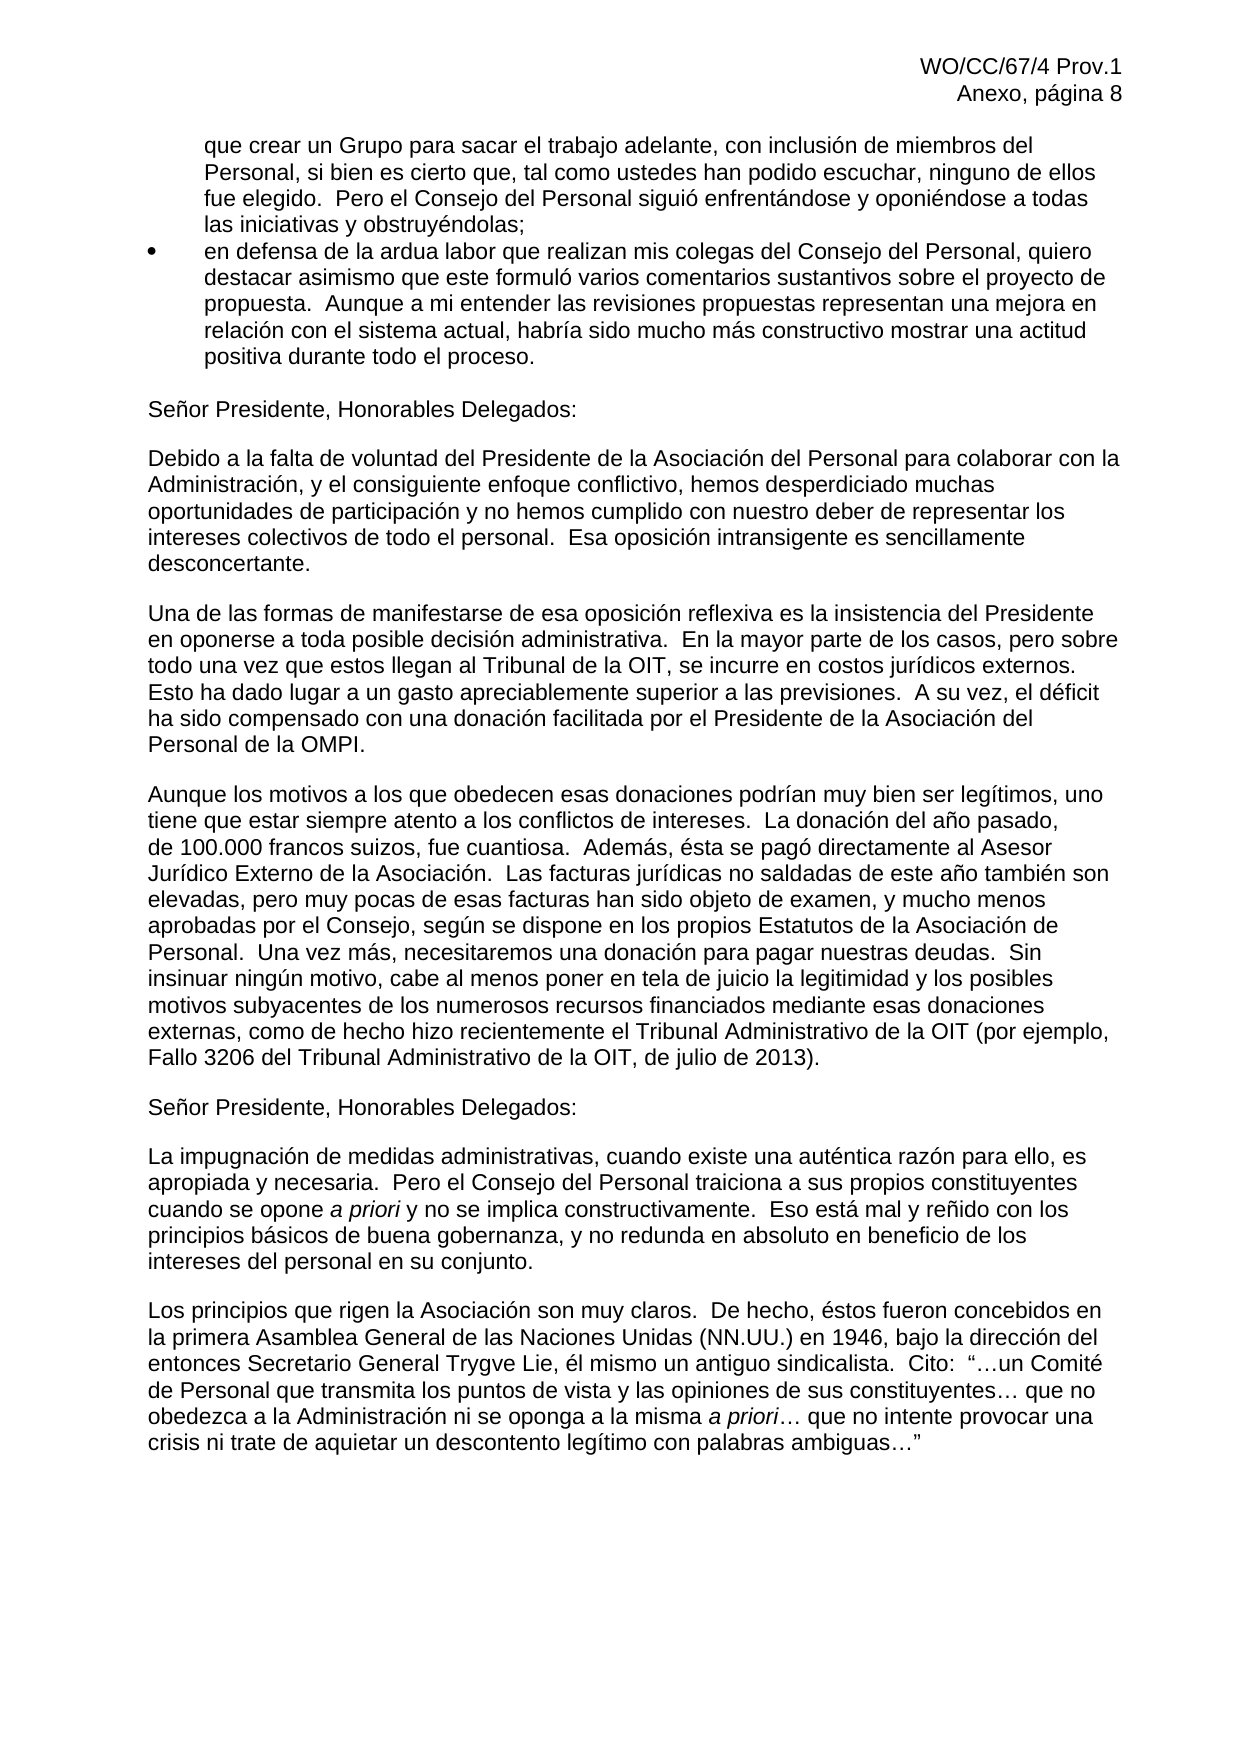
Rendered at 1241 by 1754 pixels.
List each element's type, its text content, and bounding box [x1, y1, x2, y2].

list  en defensa de la ardua labor que realizan mis colegas del Consejo del Personal, quiero destacar asimismo que este formuló varios comentarios sustantivos sobre el proyecto de propuesta. Aunque a mi entender las revisiones propuestas representan una mejora en relación con el sistema actual, habría sido mucho más constructivo mostrar una actitud positiva durante todo el proceso. [148, 238, 1122, 369]
list Aunque los motivos a los que obedecen esas donaciones podrían muy bien ser legítimos, uno tiene que estar siempre atento a los conflictos de intereses. La donación del año pasado, de 100.000 francos suizos, fue cuantiosa. Además, ésta se pagó directamente al Asesor Jurídico Externo de la Asociación. Las facturas jurídicas no saldadas de este año también son elevadas, pero muy pocas de esas facturas han sido objeto de examen, y mucho menos aprobadas por el Consejo, según se dispone en los propios Estatutos de la Asociación de Personal. Una vez más, necesitaremos una donación para pagar nuestras deudas. Sin insinuar ningún motivo, cabe al menos poner en tela de juicio la legitimidad y los posibles motivos subyacentes de los numerosos recursos financiados mediante esas donaciones externas, como de hecho hizo recientemente el Tribunal Administrativo de la OIT (por ejemplo, Fallo 3206 del Tribunal Administrativo de la OIT, de julio de 2013). [148, 781, 1122, 1071]
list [148, 132, 1122, 238]
list Señor Presidente, Honorables Delegados: [148, 396, 1122, 422]
list Una de las formas de manifestarse de esa oposición reflexiva es la insistencia del Presidente en oponerse a toda posible decisión administrativa. En la mayor parte de los casos, pero sobre todo una vez que estos llegan al Tribunal de la OIT, se incurre en costos jurídicos externos. Esto ha dado lugar a un gasto apreciablemente superior a las previsiones. A su vez, el déficit ha sido compensado con una donación facilitada por el Presidente de la Asociación del Personal de la OMPI. [148, 600, 1122, 758]
list Señor Presidente, Honorables Delegados: [148, 1093, 1122, 1120]
list Debido a la falta de voluntad del Presidente de la Asociación del Personal para colaborar con la Administración, y el consiguiente enfoque conflictivo, hemos desperdiciado muchas oportunidades de participación y no hemos cumplido con nuestro deber de representar los intereses colectivos de todo el personal. Esa oposición intransigente es sencillamente desconcertante. [148, 445, 1122, 577]
list La impugnación de medidas administrativas, cuando existe una auténtica razón para ello, es apropiada y necesaria. Pero el Consejo del Personal traiciona a sus propios constituyentes cuando se opone a priori y no se implica constructivamente. Eso está mal y reñido con los principios básicos de buena gobernanza, y no redunda en absoluto en beneficio de los intereses del personal en su conjunto. [148, 1143, 1122, 1274]
list Los principios que rigen la Asociación son muy claros. De hecho, éstos fueron concebidos en la primera Asamblea General de las Naciones Unidas (NN.UU.) en 1946, bajo la dirección del entonces Secretario General Trygve Lie, él mismo un antiguo sindicalista. Cito: “…un Comité de Personal que transmita los puntos de vista y las opiniones de sus constituyentes… que no obedezca a la Administración ni se oponga a la misma a priori… que no intente provocar una crisis ni trate de aquietar un descontento legítimo con palabras ambiguas…” [148, 1297, 1122, 1456]
